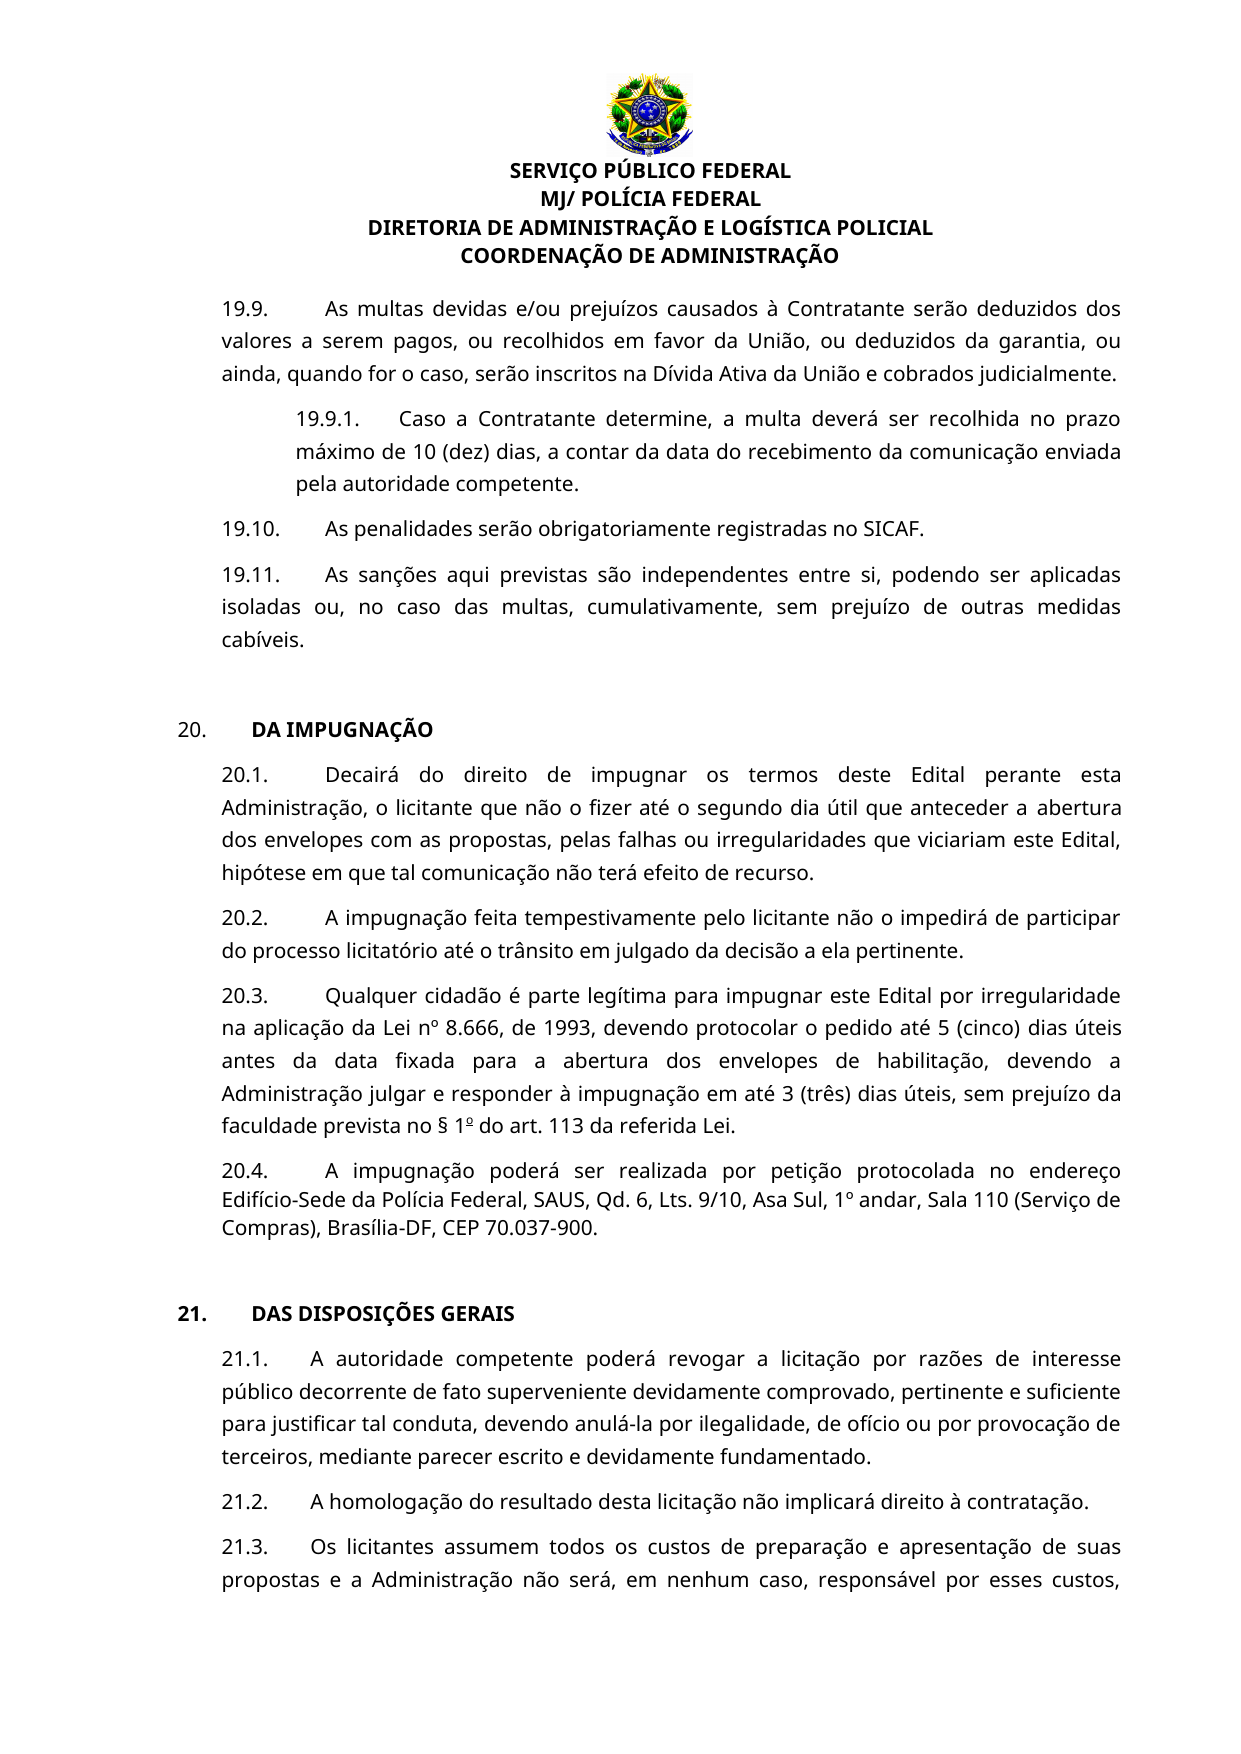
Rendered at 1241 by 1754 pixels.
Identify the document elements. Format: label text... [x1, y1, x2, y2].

list A autoridade competente poderá revogar a licitação por razões de interesse público decorrente de fato superveniente devidamente comprovado, pertinente e suficiente para justificar tal conduta, devendo anulá-la por ilegalidade, de ofício ou por provocação de terceiros, mediante parecer escrito e devidamente fundamentado. [221, 1344, 1122, 1471]
list A impugnação feita tempestivamente pelo licitante não o impedirá de participar do processo licitatório até o trânsito em julgado da decisão a ela pertinente. [221, 903, 1122, 964]
list As penalidades serão obrigatoriamente registradas no SICAF. [221, 514, 1122, 543]
list DA IMPUGNAÇÃO [177, 715, 1122, 743]
list As sanções aqui previstas são independentes entre si, podendo ser aplicadas isoladas ou, no caso das multas, cumulativamente, sem prejuízo de outras medidas cabíveis. [221, 560, 1122, 653]
picture [606, 73, 693, 157]
list Decairá do direito de impugnar os termos deste Edital perante esta Administração, o licitante que não o fizer até o segundo dia útil que anteceder a abertura dos envelopes com as propostas, pelas falhas ou irregularidades que viciariam este Edital, hipótese em que tal comunicação não terá efeito de recurso. [221, 760, 1122, 886]
list A homologação do resultado desta licitação não implicará direito à contratação. [221, 1487, 1122, 1516]
list A impugnação poderá ser realizada por petição protocolada no endereço Edifício-Sede da Polícia Federal, SAUS, Qd. 6, Lts. 9/10, Asa Sul, 1º andar, Sala 110 (Serviço de Compras), Brasília-DF, CEP 70.037-900. [221, 1156, 1122, 1242]
list As multas devidas e/ou prejuízos causados à Contratante serão deduzidos dos valores a serem pagos, ou recolhidos em favor da União, ou deduzidos da garantia, ou ainda, quando for o caso, serão inscritos na Dívida Ativa da União e cobrados judicialmente. [221, 294, 1122, 388]
list DAS DISPOSIÇÕES GERAIS [177, 1299, 1122, 1328]
list Qualquer cidadão é parte legítima para impugnar este Edital por irregularidade na aplicação da Lei nº 8.666, de 1993, devendo protocolar o pedido até 5 (cinco) dias úteis antes da data fixada para a abertura dos envelopes de habilitação, devendo a Administração julgar e responder à impugnação em até 3 (três) dias úteis, sem prejuízo da faculdade prevista no § 1o do art. 113 da referida Lei. [221, 981, 1122, 1140]
list Caso a Contratante determine, a multa deverá ser recolhida no prazo máximo de 10 (dez) dias, a contar da data do recebimento da comunicação enviada pela autoridade competente. [295, 404, 1122, 498]
